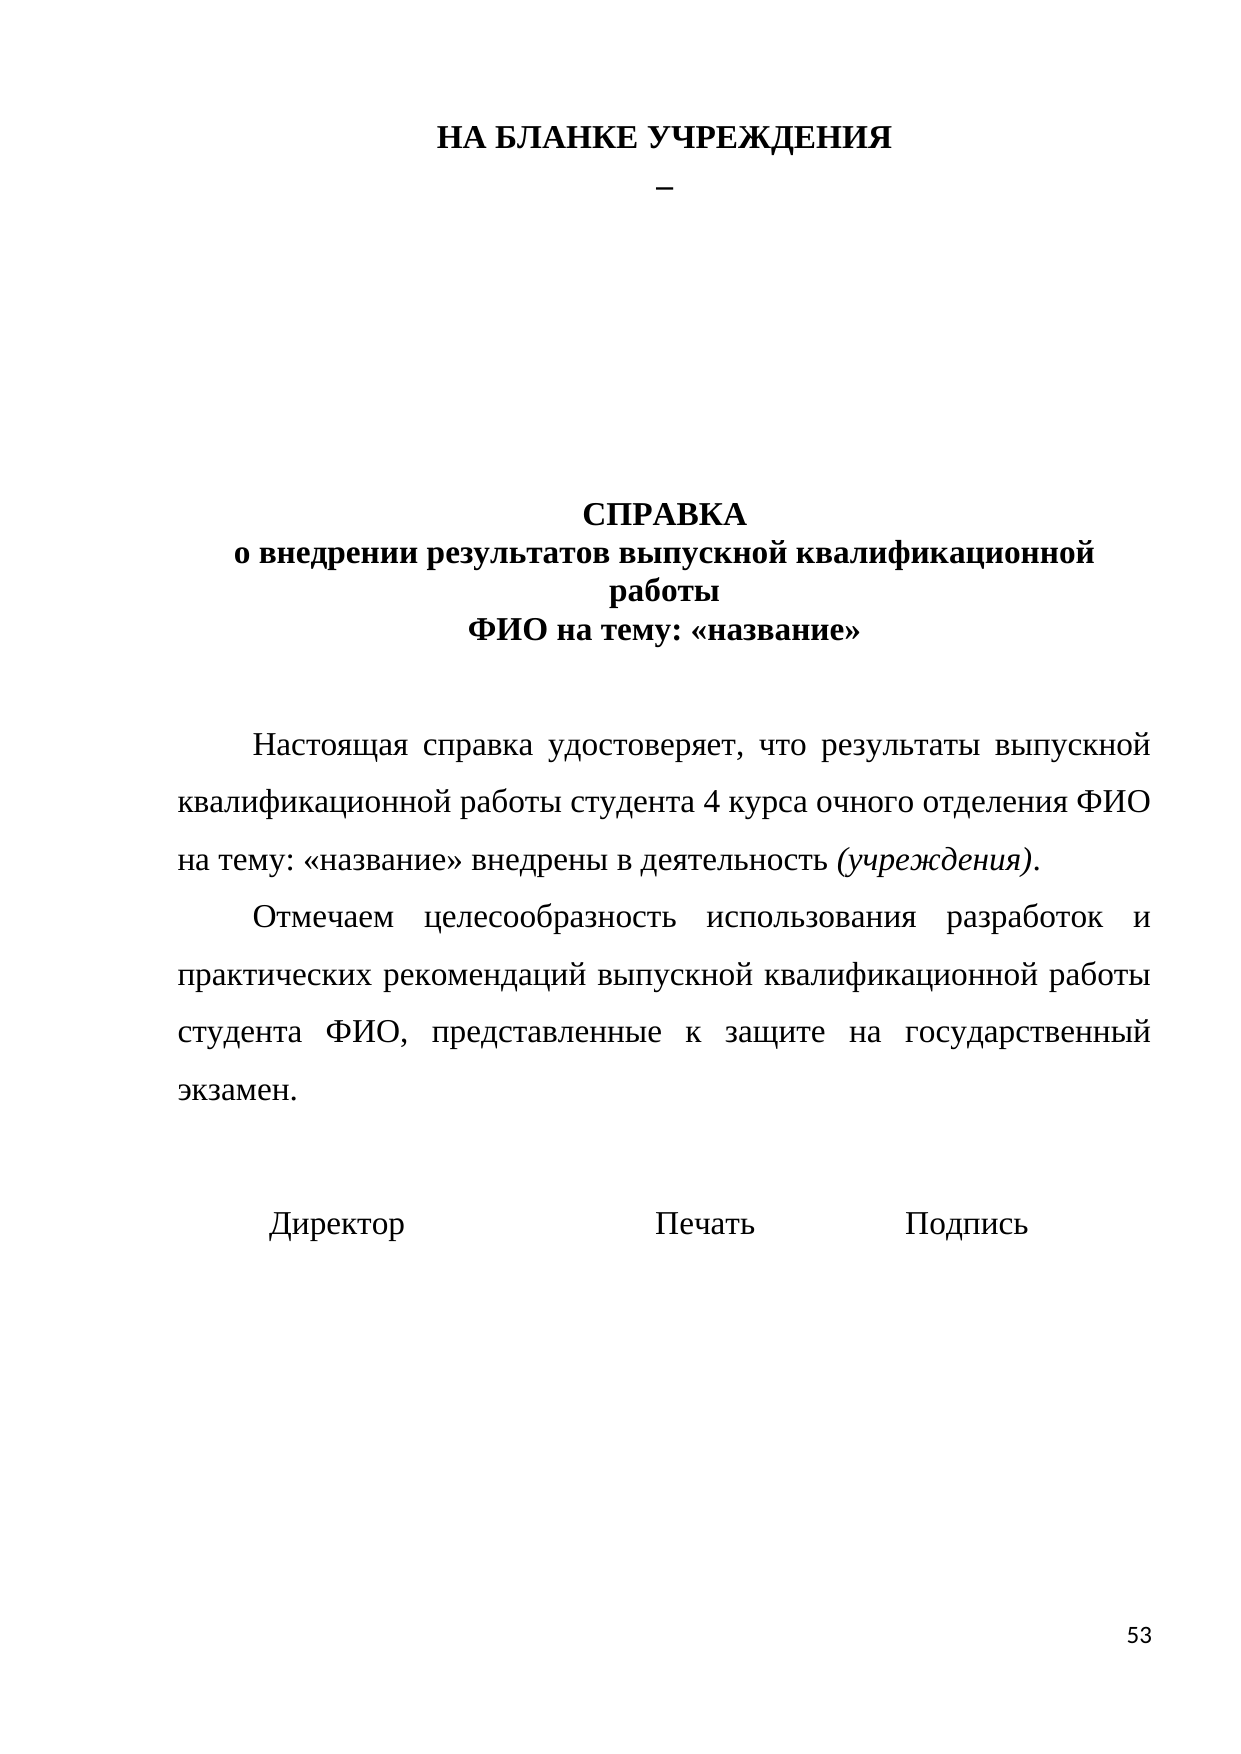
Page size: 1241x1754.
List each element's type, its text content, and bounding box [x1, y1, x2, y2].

text о внедрении результатов выпускной квалификационной работы [177, 532, 1152, 609]
text Настоящая справка удостоверяет, что результаты выпускной квалификационной работы студента 4 курса очного отделения ФИО на тему: «название» внедрены в деятельность (учреждения). [177, 724, 1152, 877]
text ФИО на тему: «название» [177, 609, 1152, 647]
text НА БЛАНКЕ УЧРЕЖДЕНИЯ [177, 118, 1152, 156]
text СПРАВКА [177, 494, 1152, 532]
text _ [177, 156, 1152, 193]
text Директор Печать Подпись [177, 1203, 1152, 1241]
text Отмечаем целесообразность использования разработок и практических рекомендаций выпускной квалификационной работы студента ФИО, представленные к защите на государственный экзамен. [177, 896, 1152, 1107]
